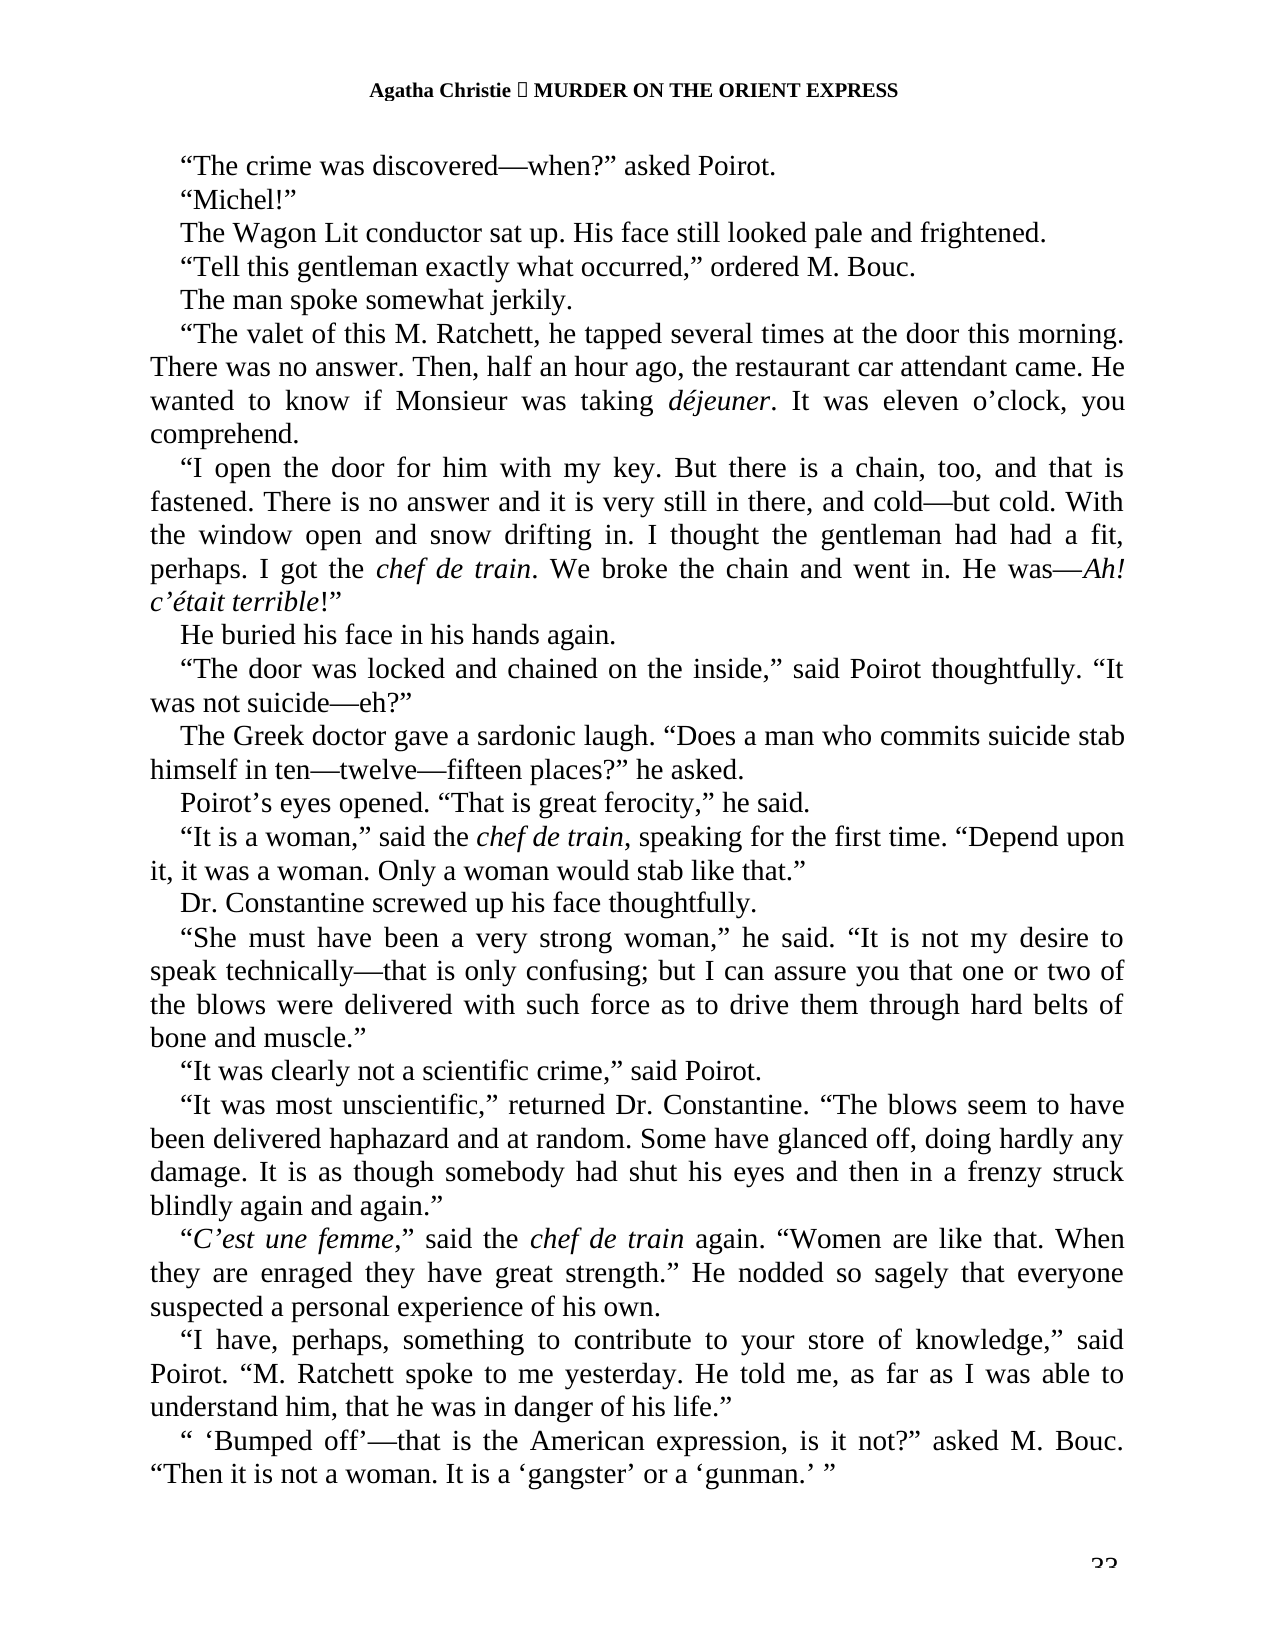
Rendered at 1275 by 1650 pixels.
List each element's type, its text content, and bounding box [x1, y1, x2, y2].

text “She must have been a very strong woman,” he said. “It is not my desire to speak technically—that is only confusing; but I can assure you that one or two of the blows were delivered with such force as to drive them through hard belts of bone and muscle.” [150, 920, 1126, 1054]
text “C’est une femme,” said the chef de train again. “Women are like that. When they are enraged they have great strength.” He nodded so sagely that everyone suspected a personal experience of his own. [150, 1222, 1125, 1322]
text He buried his face in his hands again. [180, 618, 1137, 651]
text “The valet of this M. Ratchett, he tapped several times at the door this morning. There was no answer. Then, half an hour ago, the restaurant car attendant came. He wanted to know if Monsieur was taking déjeuner. It was eleven o’clock, you comprehend. [150, 316, 1125, 450]
text “It was clearly not a scientific crime,” said Poirot. [180, 1054, 1137, 1087]
text “It was most unscientific,” returned Dr. Constantine. “The blows seem to have been delivered haphazard and at random. Some have glanced off, doing hardly any damage. It is as though somebody had shut his eyes and then in a frenzy struck blindly again and again.” [150, 1087, 1125, 1222]
text “I have, perhaps, something to contribute to your store of knowledge,” said Poirot. “M. Ratchett spoke to me yesterday. He told me, as far as I was able to understand him, that he was in danger of his life.” [150, 1322, 1125, 1423]
text “I open the door for him with my key. But there is a chain, too, and that is fastened. There is no answer and it is very still in there, and cold—but cold. With the window open and snow drifting in. I thought the gentleman had had a fit, perhaps. I got the chef de train. We broke the chain and went in. He was—Ah! c’était terrible!” [150, 450, 1126, 618]
text The Greek doctor gave a sardonic laugh. “Does a man who commits suicide stab himself in ten—twelve—fifteen places?” he asked. [150, 718, 1125, 786]
text “It is a woman,” said the chef de train, speaking for the first time. “Depend upon it, it was a woman. Only a woman would stab like that.” [150, 819, 1125, 886]
text “The crime was discovered—when?” asked Poirot. “Michel!” [180, 148, 839, 215]
text Poirot’s eyes opened. “That is great ferocity,” he said. [180, 786, 1137, 819]
text “ ‘Bumped off’—that is the American expression, is it not?” asked M. Bouc. “Then it is not a woman. It is a ‘gangster’ or a ‘gunman.’ ” [150, 1423, 1125, 1490]
text “The door was locked and chained on the inside,” said Poirot thoughtfully. “It was not suicide—eh?” [150, 651, 1125, 718]
text The man spoke somewhat jerkily. [180, 282, 1137, 316]
text The Wagon Lit conductor sat up. His face still looked pale and frightened. “Tell this gentleman exactly what occurred,” ordered M. Bouc. [180, 215, 1048, 282]
text Dr. Constantine screwed up his face thoughtfully. [180, 886, 1137, 920]
